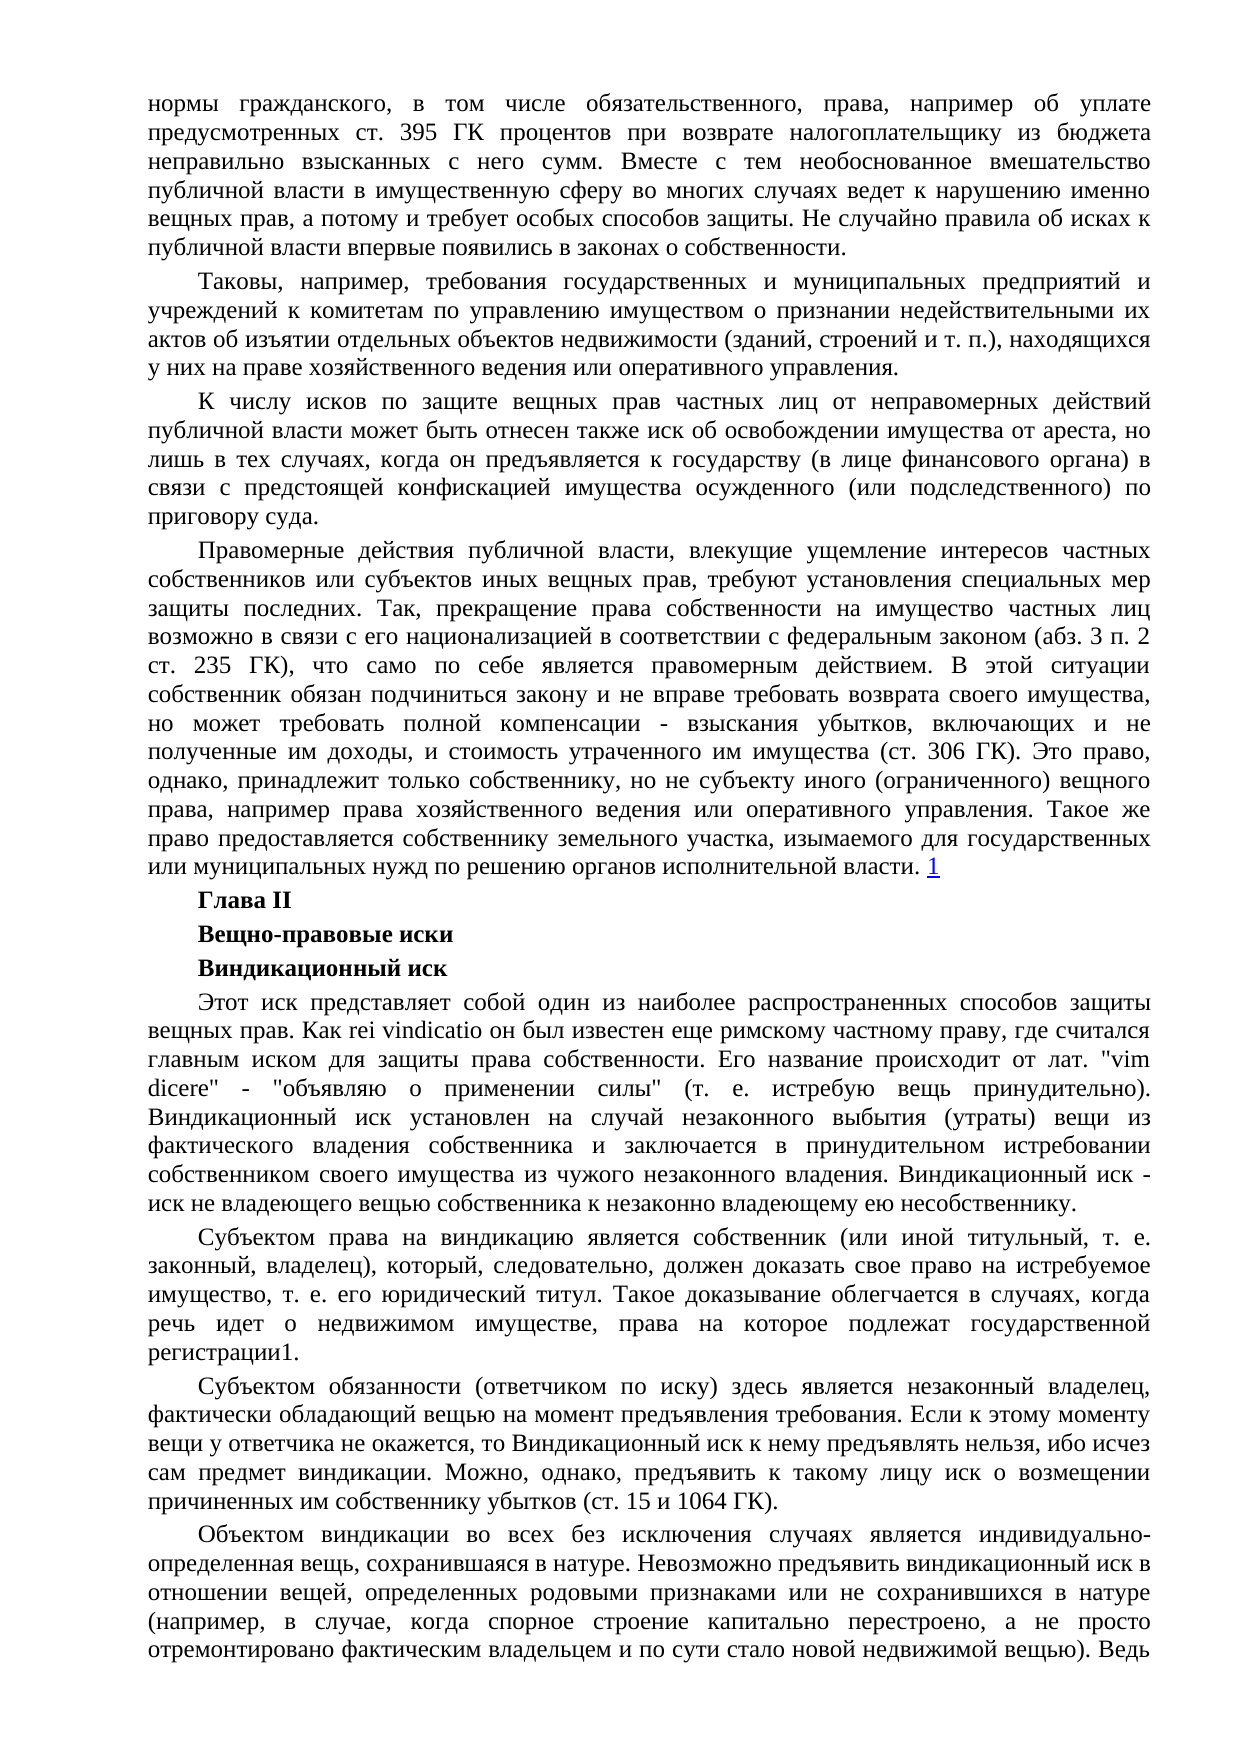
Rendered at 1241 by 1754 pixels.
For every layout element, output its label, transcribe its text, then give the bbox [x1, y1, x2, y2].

text Вещно-правовые иски [148, 919, 1152, 948]
text Правомерные действия публичной власти, влекущие ущемление интересов частных собственников или субъектов иных вещных прав, требуют установления специальных мер защиты последних. Так, прекращение права собственности на имущество частных лиц возможно в связи с его национализацией в соответствии с федеральным законом (абз. 3 п. 2 ст. 235 ГК), что само по себе является правомерным действием. В этой ситуации собственник обязан подчиниться закону и не вправе требовать возврата своего имущества, но может требовать полной компенсации - взыскания убытков, включающих и не полученные им доходы, и стоимость утраченного им имущества (ст. 306 ГК). Это право, однако, принадлежит только собственнику, но не субъекту иного (ограниченного) вещного права, например права хозяйственного ведения или оперативного управления. Такое же право предоставляется собственнику земельного участка, изымаемого для государственных или муниципальных нужд по решению органов исполнительной власти. 1 [148, 535, 1152, 880]
text К числу исков по защите вещных прав частных лиц от неправомерных действий публичной власти может быть отнесен также иск об освобождении имущества от ареста, но лишь в тех случаях, когда он предъявляется к государству (в лице финансового органа) в связи с предстоящей конфискацией имущества осужденного (или подследственного) по приговору суда. [148, 386, 1152, 530]
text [148, 1519, 1152, 1663]
text Виндикационный иск [148, 953, 1152, 982]
text Таковы, например, требования государственных и муниципальных предприятий и учреждений к комитетам по управлению имуществом о признании недействительными их актов об изъятии отдельных объектов недвижимости (зданий, строений и т. п.), находящихся у них на праве хозяйственного ведения или оперативного управления. [148, 266, 1152, 381]
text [148, 88, 1152, 261]
text Этот иск представляет собой один из наиболее распространенных способов защиты вещных прав. Как rei vindicatio он был известен еще римскому частному праву, где считался главным иском для защиты права собственности. Его название происходит от лат. "vim dicere" - "объявляю о применении силы" (т. е. истребую вещь принудительно). Виндикационный иск установлен на случай незаконного выбытия (утраты) вещи из фактического владения собственника и заключается в принудительном истребовании собственником своего имущества из чужого незаконного владения. Виндикационный иск - иск не владеющего вещью собственника к незаконно владеющему ею несобственнику. [148, 987, 1152, 1217]
text Субъектом права на виндикацию является собственник (или иной титульный, т. е. законный, владелец), который, следовательно, должен доказать свое право на истребуемое имущество, т. е. его юридический титул. Такое доказывание облегчается в случаях, когда речь идет о недвижимом имуществе, права на которое подлежат государственной регистрации1. [148, 1222, 1152, 1366]
text Субъектом обязанности (ответчиком по иску) здесь является незаконный владелец, фактически обладающий вещью на момент предъявления требования. Если к этому моменту вещи у ответчика не окажется, то Виндикационный иск к нему предъявлять нельзя, ибо исчез сам предмет виндикации. Можно, однако, предъявить к такому лицу иск о возмещении причиненных им собственнику убытков (ст. 15 и 1064 ГК). [148, 1371, 1152, 1514]
text Глава II [148, 885, 1152, 914]
